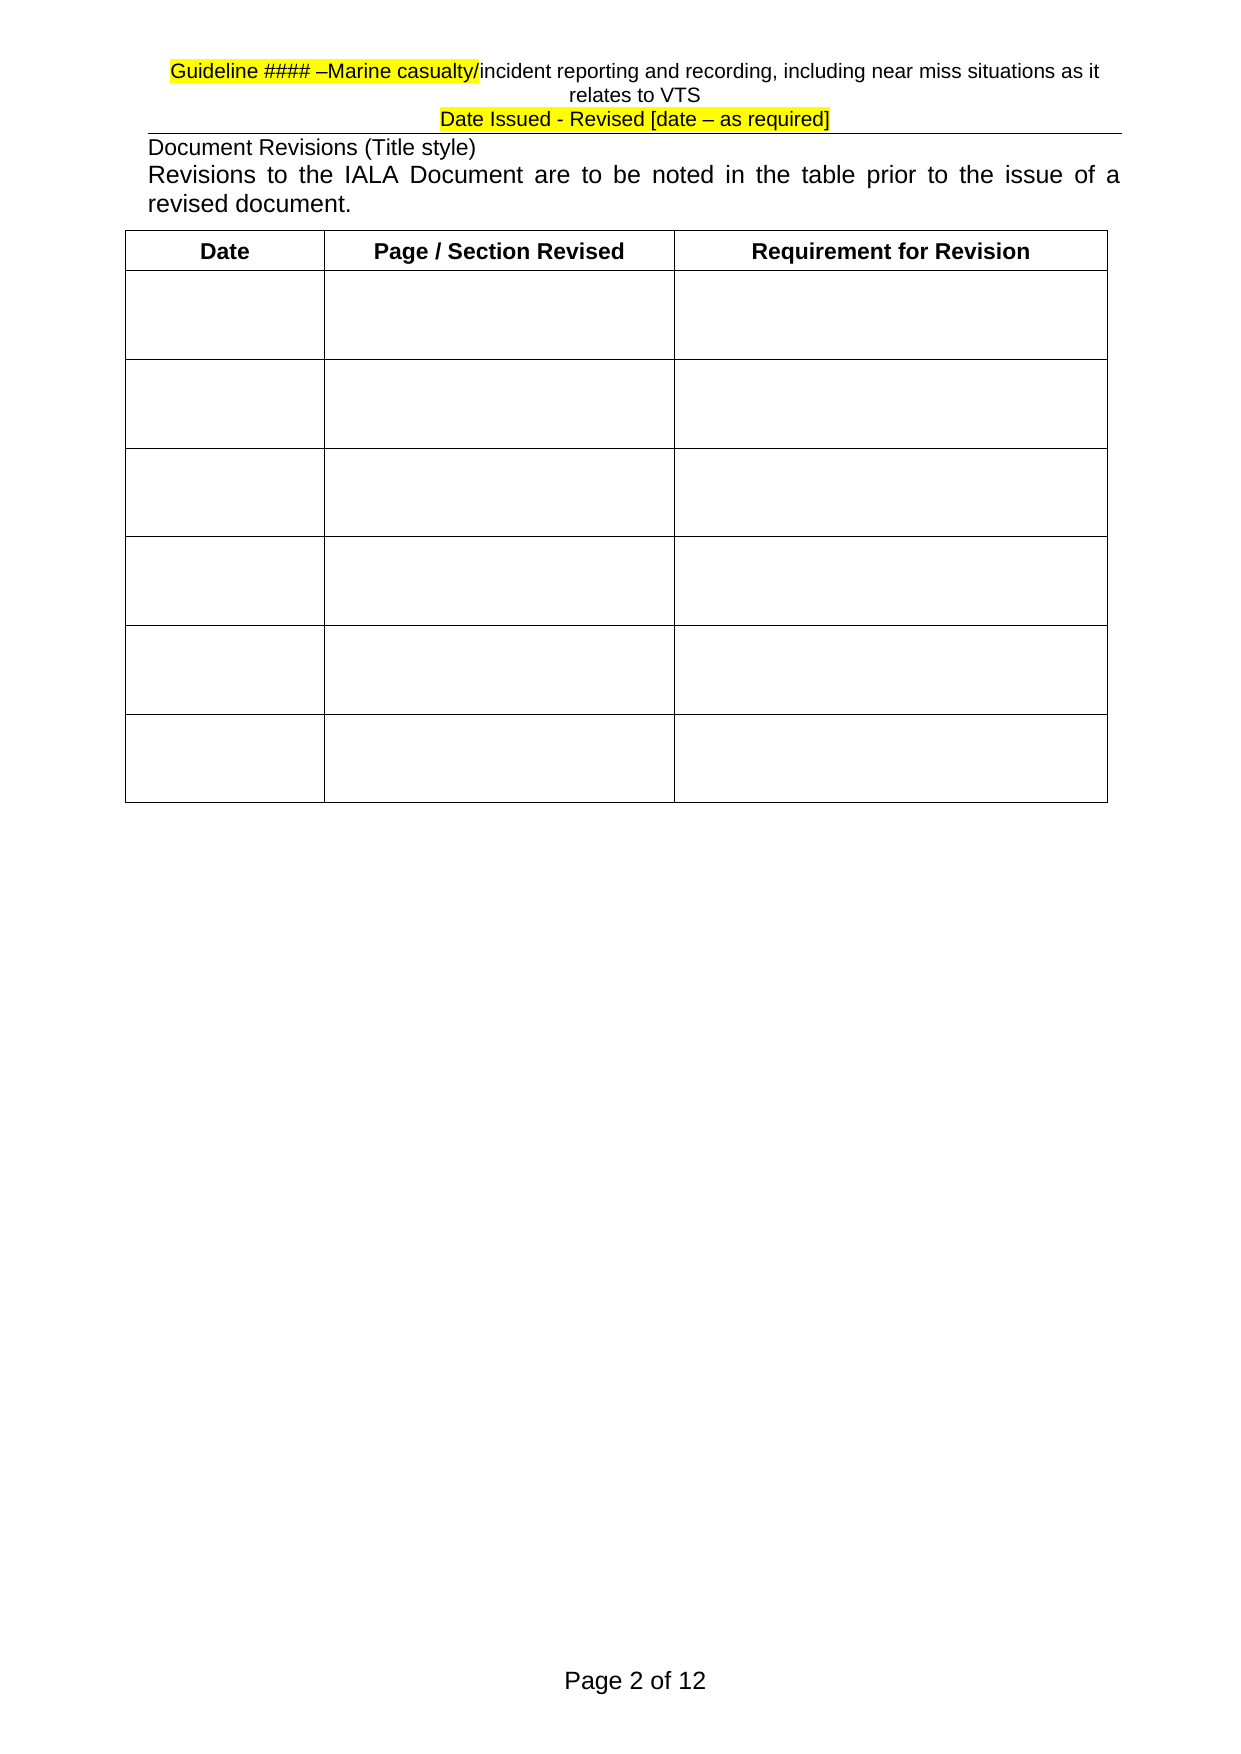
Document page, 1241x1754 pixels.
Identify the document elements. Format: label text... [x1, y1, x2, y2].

table_cell [675, 715, 1107, 802]
table_cell [675, 449, 1107, 536]
table_cell [325, 626, 674, 713]
table_cell [126, 715, 324, 802]
table_cell [325, 449, 674, 536]
table_cell [126, 449, 324, 536]
table_cell [675, 537, 1107, 625]
table_header Requirement for Revision [675, 231, 1107, 270]
table_cell [126, 537, 324, 625]
table_cell [325, 360, 674, 448]
title Document Revisions (Title style) [148, 134, 1122, 160]
table_cell [126, 626, 324, 713]
table_cell [325, 715, 674, 802]
table_cell [126, 271, 324, 359]
table_cell [325, 271, 674, 359]
table_cell [325, 537, 674, 625]
table_header Page / Section Revised [325, 231, 674, 270]
table_cell [675, 360, 1107, 448]
text Revisions to the IALA Document are to be noted in the table prior to the issue of a revised document. [148, 160, 1122, 218]
table_header Date [126, 231, 324, 270]
table_cell [126, 360, 324, 448]
table_cell [675, 271, 1107, 359]
table_cell [675, 626, 1107, 713]
